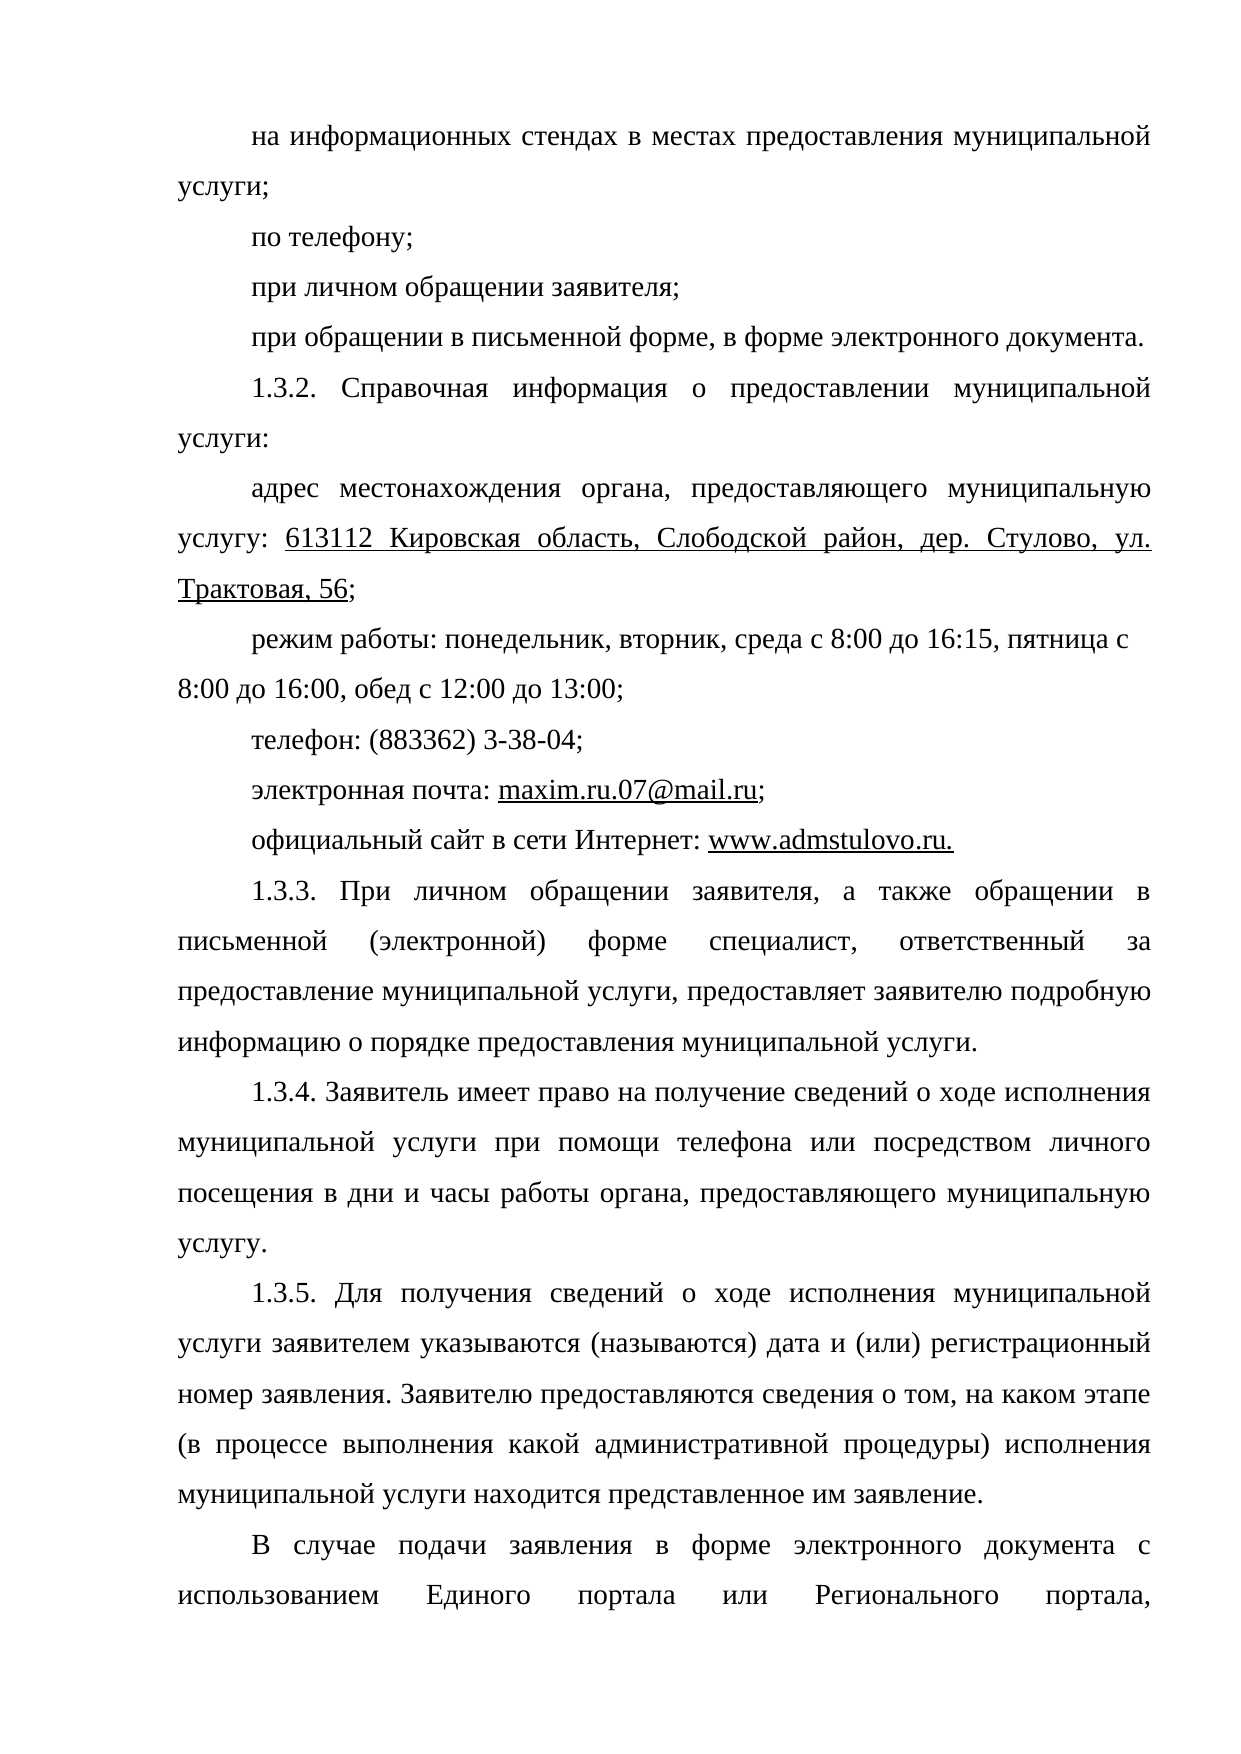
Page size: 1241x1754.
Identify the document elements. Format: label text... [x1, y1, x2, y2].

text электронная почта: maxim.ru.07@mail.ru; [177, 772, 1152, 806]
text телефон: (883362) 3-38-04; [177, 722, 1152, 755]
text при обращении в письменной форме, в форме электронного документа. [177, 319, 1152, 353]
text на информационных стендах в местах предоставления муниципальной услуги; [177, 118, 1152, 202]
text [177, 1527, 1152, 1611]
text 1.3.5. Для получения сведений о ходе исполнения муниципальной услуги заявителем указываются (называются) дата и (или) регистрационный номер заявления. Заявителю предоставляются сведения о том, на каком этапе (в процессе выполнения какой административной процедуры) исполнения муниципальной услуги находится представленное им заявление. [177, 1275, 1152, 1510]
text при личном обращении заявителя; [177, 269, 1152, 303]
text адрес местонахождения органа, предоставляющего муниципальную услугу: 613112 Кировская область, Слободской район, дер. Стулово, ул. Трактовая, 56; [177, 470, 1152, 604]
text 1.3.2. Справочная информация о предоставлении муниципальной услуги: [177, 370, 1152, 453]
text 1.3.3. При личном обращении заявителя, а также обращении в письменной (электронной) форме специалист, ответственный за предоставление муниципальной услуги, предоставляет заявителю подробную информацию о порядке предоставления муниципальной услуги. [177, 873, 1152, 1057]
text режим работы: понедельник, вторник, среда с 8:00 до 16:15, пятница с 8:00 до 16:00, обед с 12:00 до 13:00; [177, 621, 1152, 705]
text официальный сайт в сети Интернет: www.admstulovo.ru. [177, 822, 1152, 856]
text по телефону; [177, 219, 1152, 252]
text 1.3.4. Заявитель имеет право на получение сведений о ходе исполнения муниципальной услуги при помощи телефона или посредством личного посещения в дни и часы работы органа, предоставляющего муниципальную услугу. [177, 1074, 1152, 1258]
